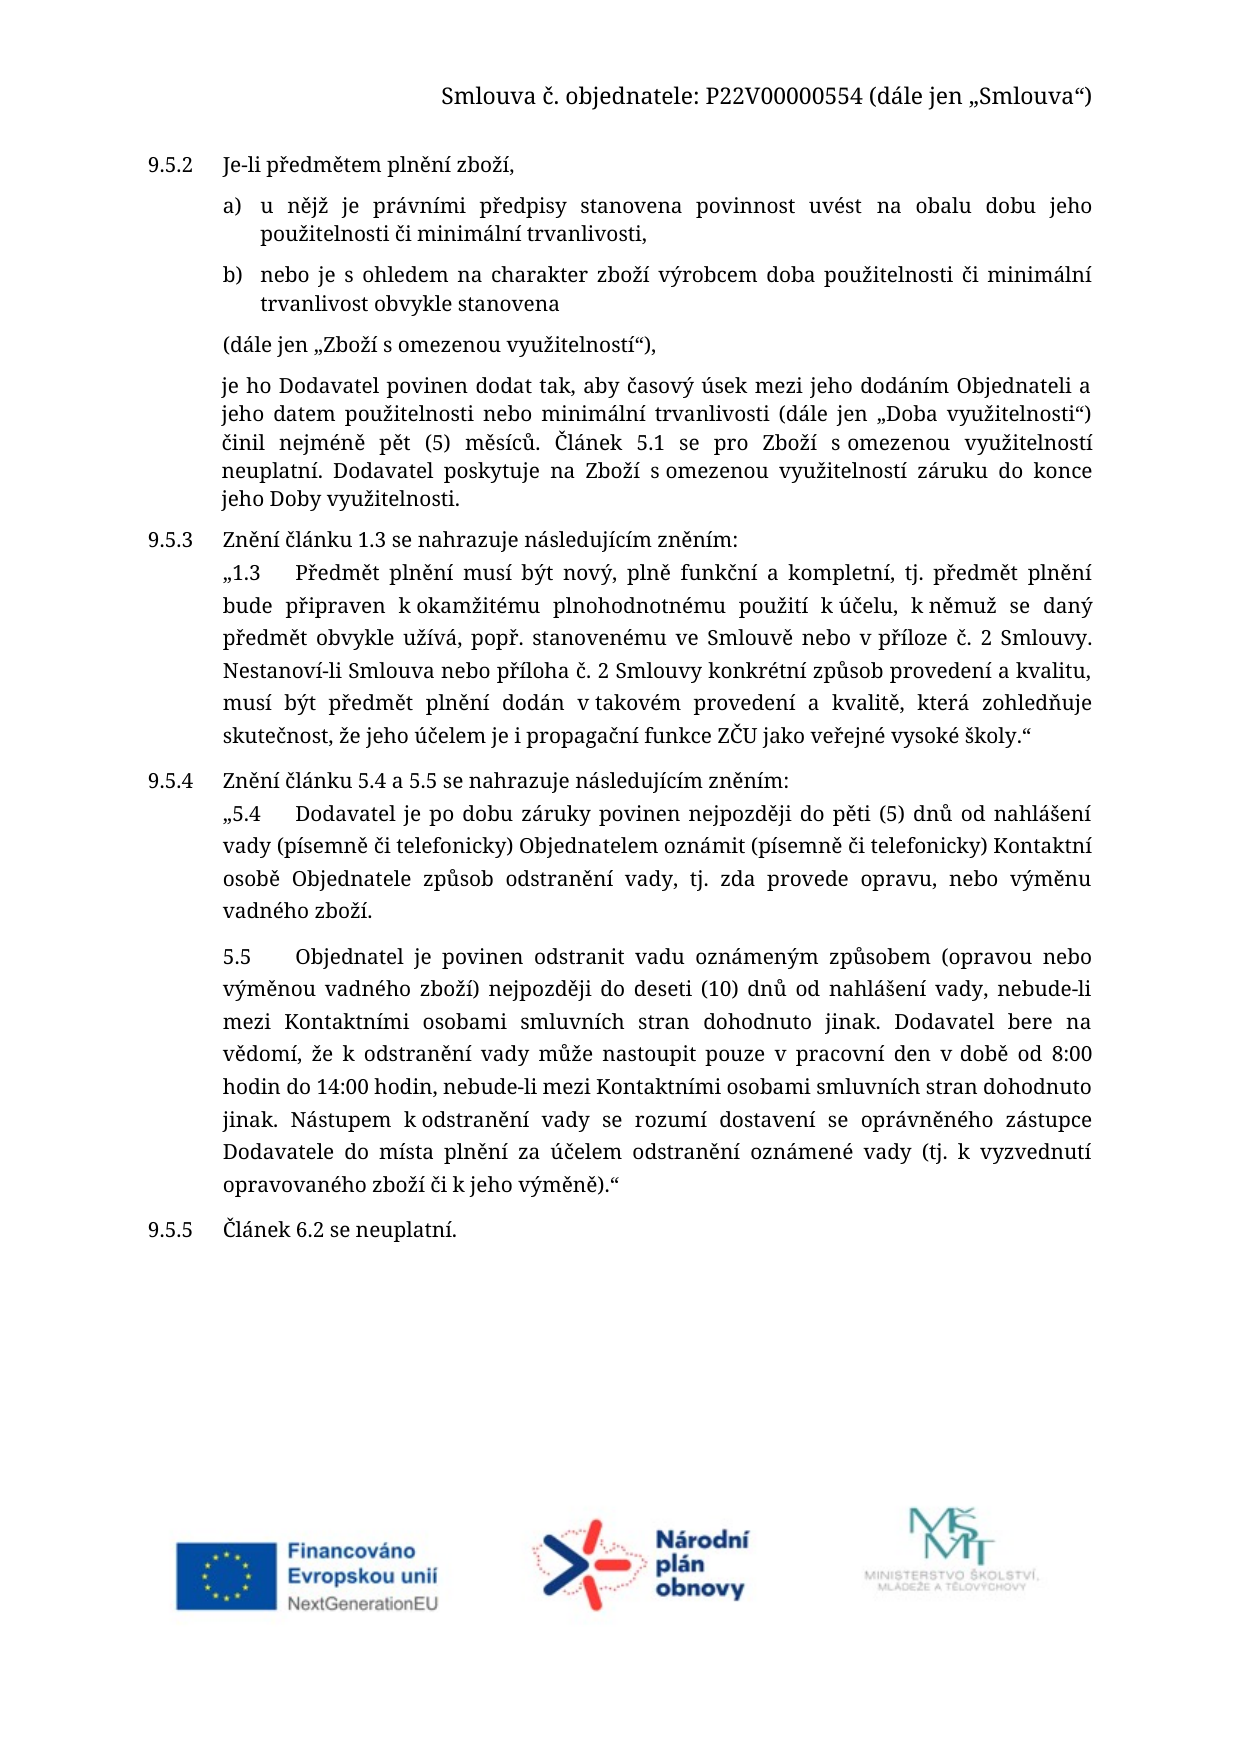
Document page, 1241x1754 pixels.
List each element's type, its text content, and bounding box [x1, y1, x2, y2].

list u nějž je právními předpisy stanovena povinnost uvést na obalu dobu jeho použitelnosti či minimální trvanlivosti, [223, 191, 1093, 248]
list Je-li předmětem plnění zboží, [148, 150, 1093, 179]
text (dále jen „Zboží s omezenou využitelností“), [223, 330, 1093, 358]
list „1.3 Předmět plnění musí být nový, plně funkční a kompletní, tj. předmět plnění bude připraven k okamžitému plnohodnotnému použití k účelu, k němuž se daný předmět obvykle užívá, popř. stanovenému ve Smlouvě nebo v příloze č. 2 Smlouvy. Nestanoví-li Smlouva nebo příloha č. 2 Smlouvy konkrétní způsob provedení a kvalitu, musí být předmět plnění dodán v takovém provedení a kvalitě, která zohledňuje skutečnost, že jeho účelem je i propagační funkce ZČU jako veřejné vysoké školy.“ [223, 558, 1093, 749]
text je ho Dodavatel povinen dodat tak, aby časový úsek mezi jeho dodáním Objednateli a jeho datem použitelnosti nebo minimální trvanlivosti (dále jen „Doba využitelnosti“) činil nejméně pět (5) měsíců. Článek 5.1 se pro Zboží s omezenou využitelností neuplatní. Dodavatel poskytuje na Zboží s omezenou využitelností záruku do konce jeho Doby využitelnosti. [221, 371, 1093, 513]
list Znění článku 5.4 a 5.5 se nahrazuje následujícím zněním: [148, 766, 1093, 795]
list Článek 6.2 se neuplatní. [148, 1215, 1093, 1243]
list „5.4 Dodavatel je po dobu záruky povinen nejpozději do pěti (5) dnů od nahlášení vady (písemně či telefonicky) Objednatelem oznámit (písemně či telefonicky) Kontaktní osobě Objednatele způsob odstranění vady, tj. zda provede opravu, nebo výměnu vadného zboží. [223, 799, 1093, 925]
list nebo je s ohledem na charakter zboží výrobcem doba použitelnosti či minimální trvanlivost obvykle stanovena [223, 261, 1093, 317]
list 5.5 Objednatel je povinen odstranit vadu oznámeným způsobem (opravou nebo výměnou vadného zboží) nejpozději do deseti (10) dnů od nahlášení vady, nebude-li mezi Kontaktními osobami smluvních stran dohodnuto jinak. Dodavatel bere na vědomí, že k odstranění vady může nastoupit pouze v pracovní den v době od 8:00 hodin do 14:00 hodin, nebude-li mezi Kontaktními osobami smluvních stran dohodnuto jinak. Nástupem k odstranění vady se rozumí dostavení se oprávněného zástupce Dodavatele do místa plnění za účelem odstranění oznámené vady (tj. k vyzvednutí opravovaného zboží či k jeho výměně).“ [223, 942, 1093, 1198]
picture [147, 1460, 1093, 1638]
list Znění článku 1.3 se nahrazuje následujícím zněním: [148, 526, 1093, 554]
